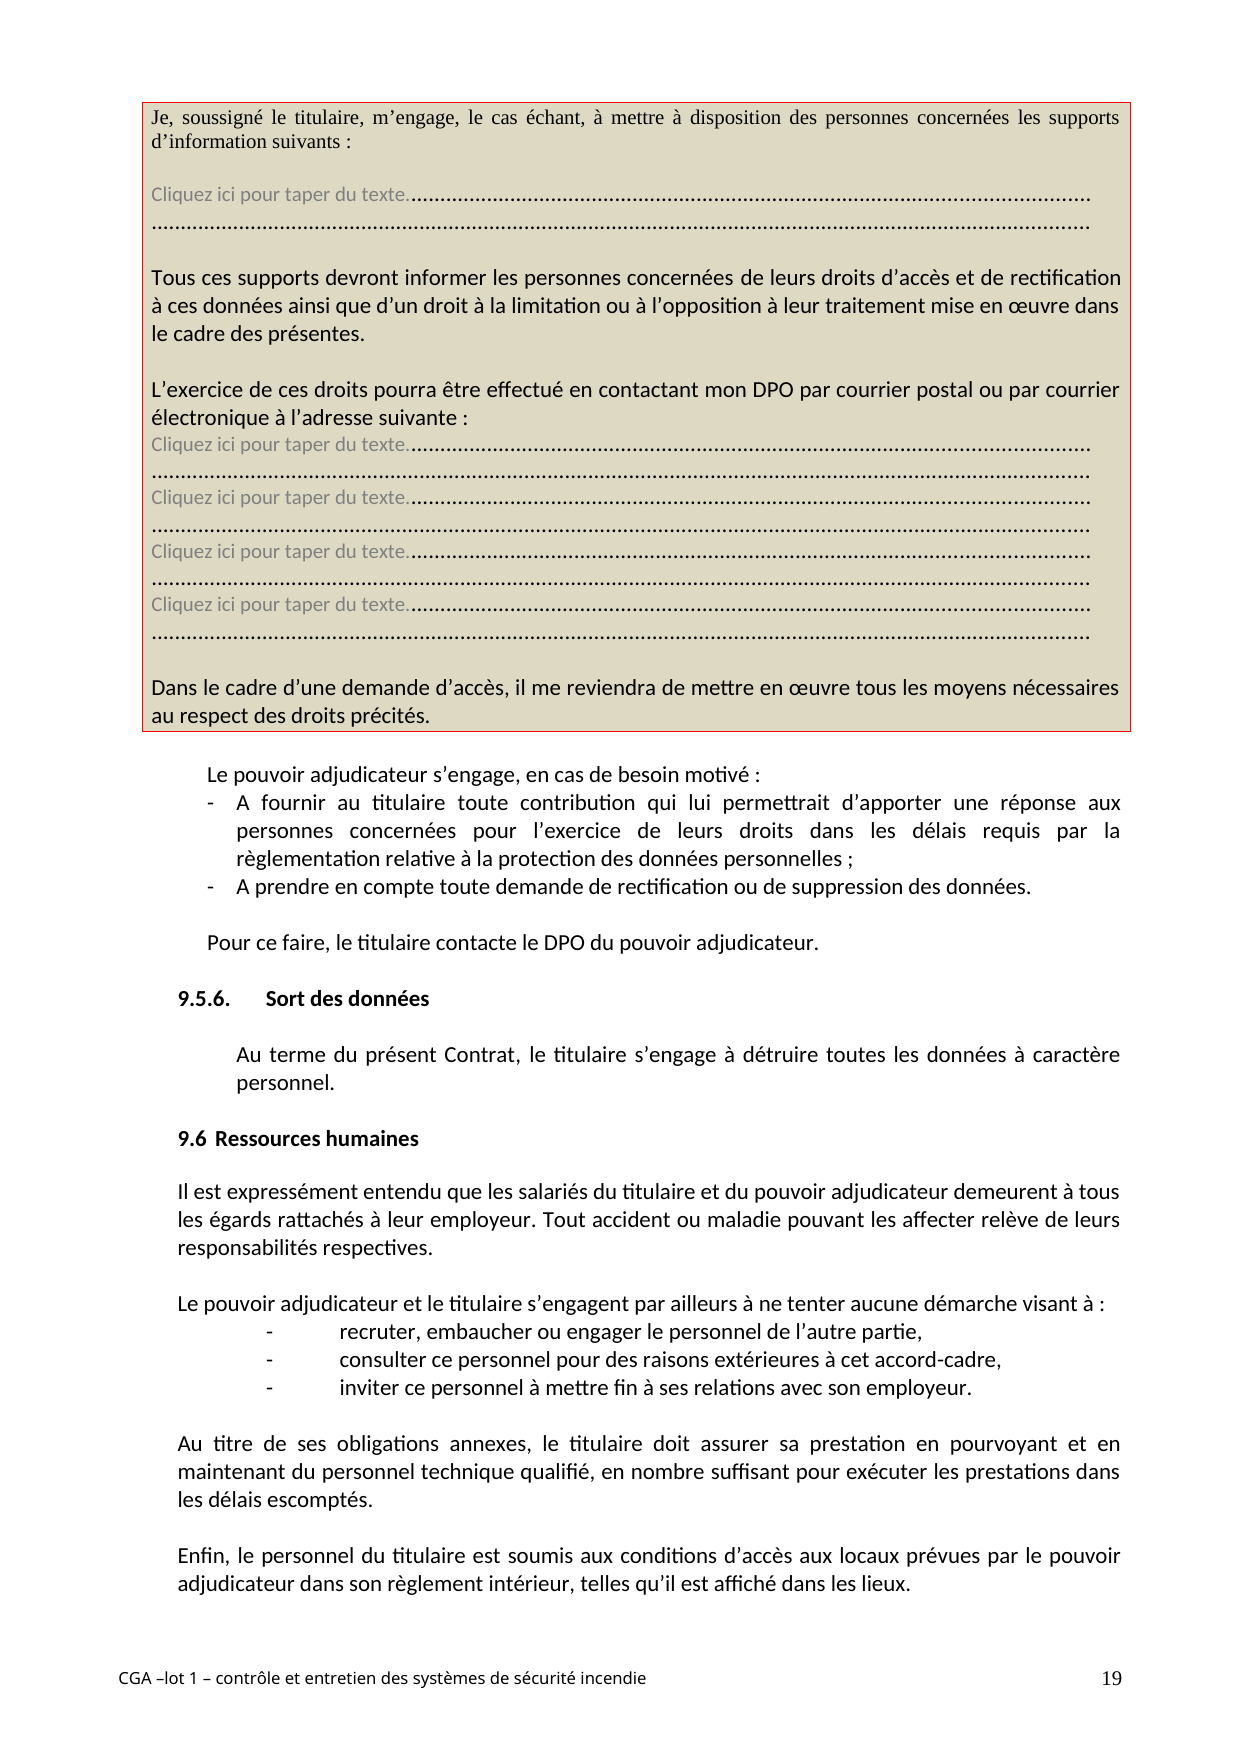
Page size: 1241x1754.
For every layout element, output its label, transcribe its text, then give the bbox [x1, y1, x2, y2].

text - inviter ce personnel à mettre fin à ses relations avec son employeur. [207, 1373, 1122, 1401]
text Le pouvoir adjudicateur s’engage, en cas de besoin motivé : [207, 760, 1122, 788]
text Au terme du présent Contrat, le titulaire s’engage à détruire toutes les données à caractère personnel. [236, 1040, 1122, 1096]
text Enfin, le personnel du titulaire est soumis aux conditions d’accès aux locaux prévues par le pouvoir adjudicateur dans son règlement intérieur, telles qu’il est affiché dans les lieux. [118, 1542, 1122, 1598]
text - consulter ce personnel pour des raisons extérieures à cet accord-cadre, [207, 1345, 1122, 1373]
list A prendre en compte toute demande de rectification ou de suppression des données. [207, 872, 1122, 900]
text Au titre de ses obligations annexes, le titulaire doit assurer sa prestation en pourvoyant et en maintenant du personnel technique qualifié, en nombre suffisant pour exécuter les prestations dans les délais escomptés. [118, 1429, 1122, 1513]
text Pour ce faire, le titulaire contacte le DPO du pouvoir adjudicateur. [207, 928, 1122, 956]
list A fournir au titulaire toute contribution qui lui permettrait d’apporter une réponse aux personnes concernées pour l’exercice de leurs droits dans les délais requis par la règlementation relative à la protection des données personnelles ; [207, 788, 1122, 872]
text Il est expressément entendu que les salariés du titulaire et du pouvoir adjudicateur demeurent à tous les égards rattachés à leur employeur. Tout accident ou maladie pouvant les affecter relève de leurs responsabilités respectives. [118, 1177, 1122, 1261]
text Le pouvoir adjudicateur et le titulaire s’engagent par ailleurs à ne tenter aucune démarche visant à : [118, 1289, 1122, 1317]
list Ressources humaines [177, 1124, 1122, 1152]
text - recruter, embaucher ou engager le personnel de l’autre partie, [207, 1317, 1122, 1345]
text 9.5.6. Sort des données [177, 984, 1122, 1012]
